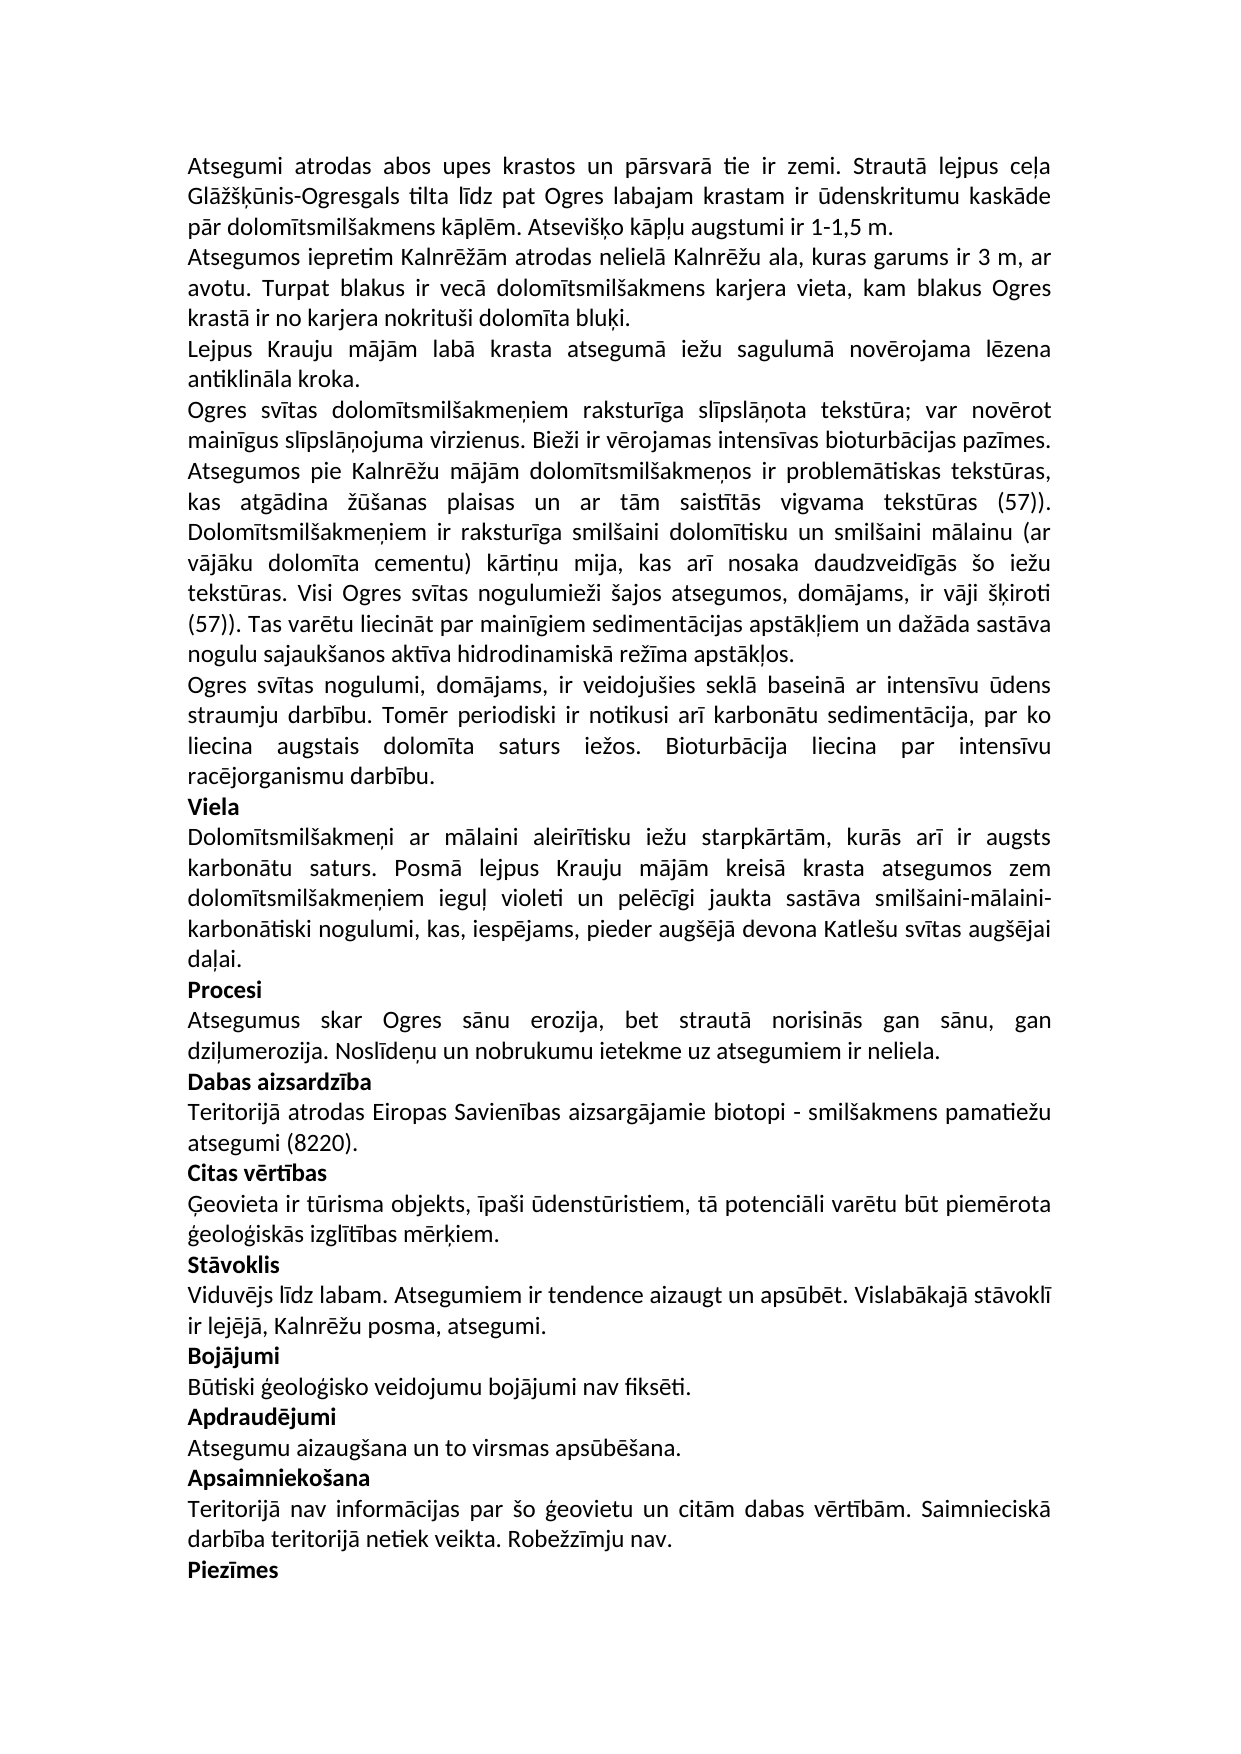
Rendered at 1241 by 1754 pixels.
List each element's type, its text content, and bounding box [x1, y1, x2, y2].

text Viela [187, 791, 1053, 821]
text Bojājumi [187, 1340, 1053, 1371]
text Citas vērtības [187, 1157, 1053, 1188]
text Teritorijā nav informācijas par šo ģeovietu un citām dabas vērtībām. Saimnieciskā darbība teritorijā netiek veikta. Robežzīmju nav. [187, 1493, 1053, 1554]
text Stāvoklis [187, 1249, 1053, 1279]
text Atsegumu aizaugšana un to virsmas apsūbēšana. [187, 1432, 1053, 1462]
text Dolomītsmilšakmeņi ar mālaini aleirītisku iežu starpkārtām, kurās arī ir augsts karbonātu saturs. Posmā lejpus Krauju mājām kreisā krasta atsegumos zem dolomītsmilšakmeņiem ieguļ violeti un pelēcīgi jaukta sastāva smilšaini-mālaini-karbonātiski nogulumi, kas, iespējams, pieder augšējā devona Katlešu svītas augšējai daļai. [187, 821, 1053, 974]
text Apdraudējumi [187, 1401, 1053, 1432]
text Dabas aizsardzība [187, 1066, 1053, 1096]
text Teritorijā atrodas Eiropas Savienības aizsargājamie biotopi - smilšakmens pamatiežu atsegumi (8220). [187, 1096, 1053, 1157]
text Ogres svītas nogulumi, domājams, ir veidojušies seklā baseinā ar intensīvu ūdens straumju darbību. Tomēr periodiski ir notikusi arī karbonātu sedimentācija, par ko liecina augstais dolomīta saturs iežos. Bioturbācija liecina par intensīvu racējorganismu darbību. [187, 669, 1053, 791]
text Atsegumus skar Ogres sānu erozija, bet strautā norisinās gan sānu, gan dziļumerozija. Noslīdeņu un nobrukumu ietekme uz atsegumiem ir neliela. [187, 1004, 1053, 1066]
text Viduvējs līdz labam. Atsegumiem ir tendence aizaugt un apsūbēt. Vislabākajā stāvoklī ir lejējā, Kalnrēžu posma, atsegumi. [187, 1279, 1053, 1340]
text Apsaimniekošana [187, 1462, 1053, 1493]
text Ģeovieta ir tūrisma objekts, īpaši ūdenstūristiem, tā potenciāli varētu būt piemērota ģeoloģiskās izglītības mērķiem. [187, 1188, 1053, 1249]
text Procesi [187, 974, 1053, 1004]
text Ogres svītas dolomītsmilšakmeņiem raksturīga slīpslāņota tekstūra; var novērot mainīgus slīpslāņojuma virzienus. Bieži ir vērojamas intensīvas bioturbācijas pazīmes. Atsegumos pie Kalnrēžu mājām dolomītsmilšakmeņos ir problemātiskas tekstūras, kas atgādina žūšanas plaisas un ar tām saistītās vigvama tekstūras (57)). Dolomītsmilšakmeņiem ir raksturīga smilšaini dolomītisku un smilšaini mālainu (ar vājāku dolomīta cementu) kārtiņu mija, kas arī nosaka daudzveidīgās šo iežu tekstūras. Visi Ogres svītas nogulumieži šajos atsegumos, domājams, ir vāji šķiroti (57)). Tas varētu liecināt par mainīgiem sedimentācijas apstākļiem un dažāda sastāva nogulu sajaukšanos aktīva hidrodinamiskā režīma apstākļos. [187, 394, 1053, 669]
text Lejpus Krauju mājām labā krasta atsegumā iežu sagulumā novērojama lēzena antiklināla kroka. [187, 333, 1053, 394]
text Būtiski ģeoloģisko veidojumu bojājumi nav fiksēti. [187, 1371, 1053, 1401]
text Atsegumi atrodas abos upes krastos un pārsvarā tie ir zemi. Strautā lejpus ceļa Glāžšķūnis-Ogresgals tilta līdz pat Ogres labajam krastam ir ūdenskritumu kaskāde pār dolomītsmilšakmens kāplēm. Atsevišķo kāpļu augstumi ir 1-1,5 m. [187, 150, 1053, 242]
text Piezīmes [187, 1554, 1053, 1584]
text Atsegumos iepretim Kalnrēžām atrodas nelielā Kalnrēžu ala, kuras garums ir 3 m, ar avotu. Turpat blakus ir vecā dolomītsmilšakmens karjera vieta, kam blakus Ogres krastā ir no karjera nokrituši dolomīta bluķi. [187, 242, 1053, 333]
